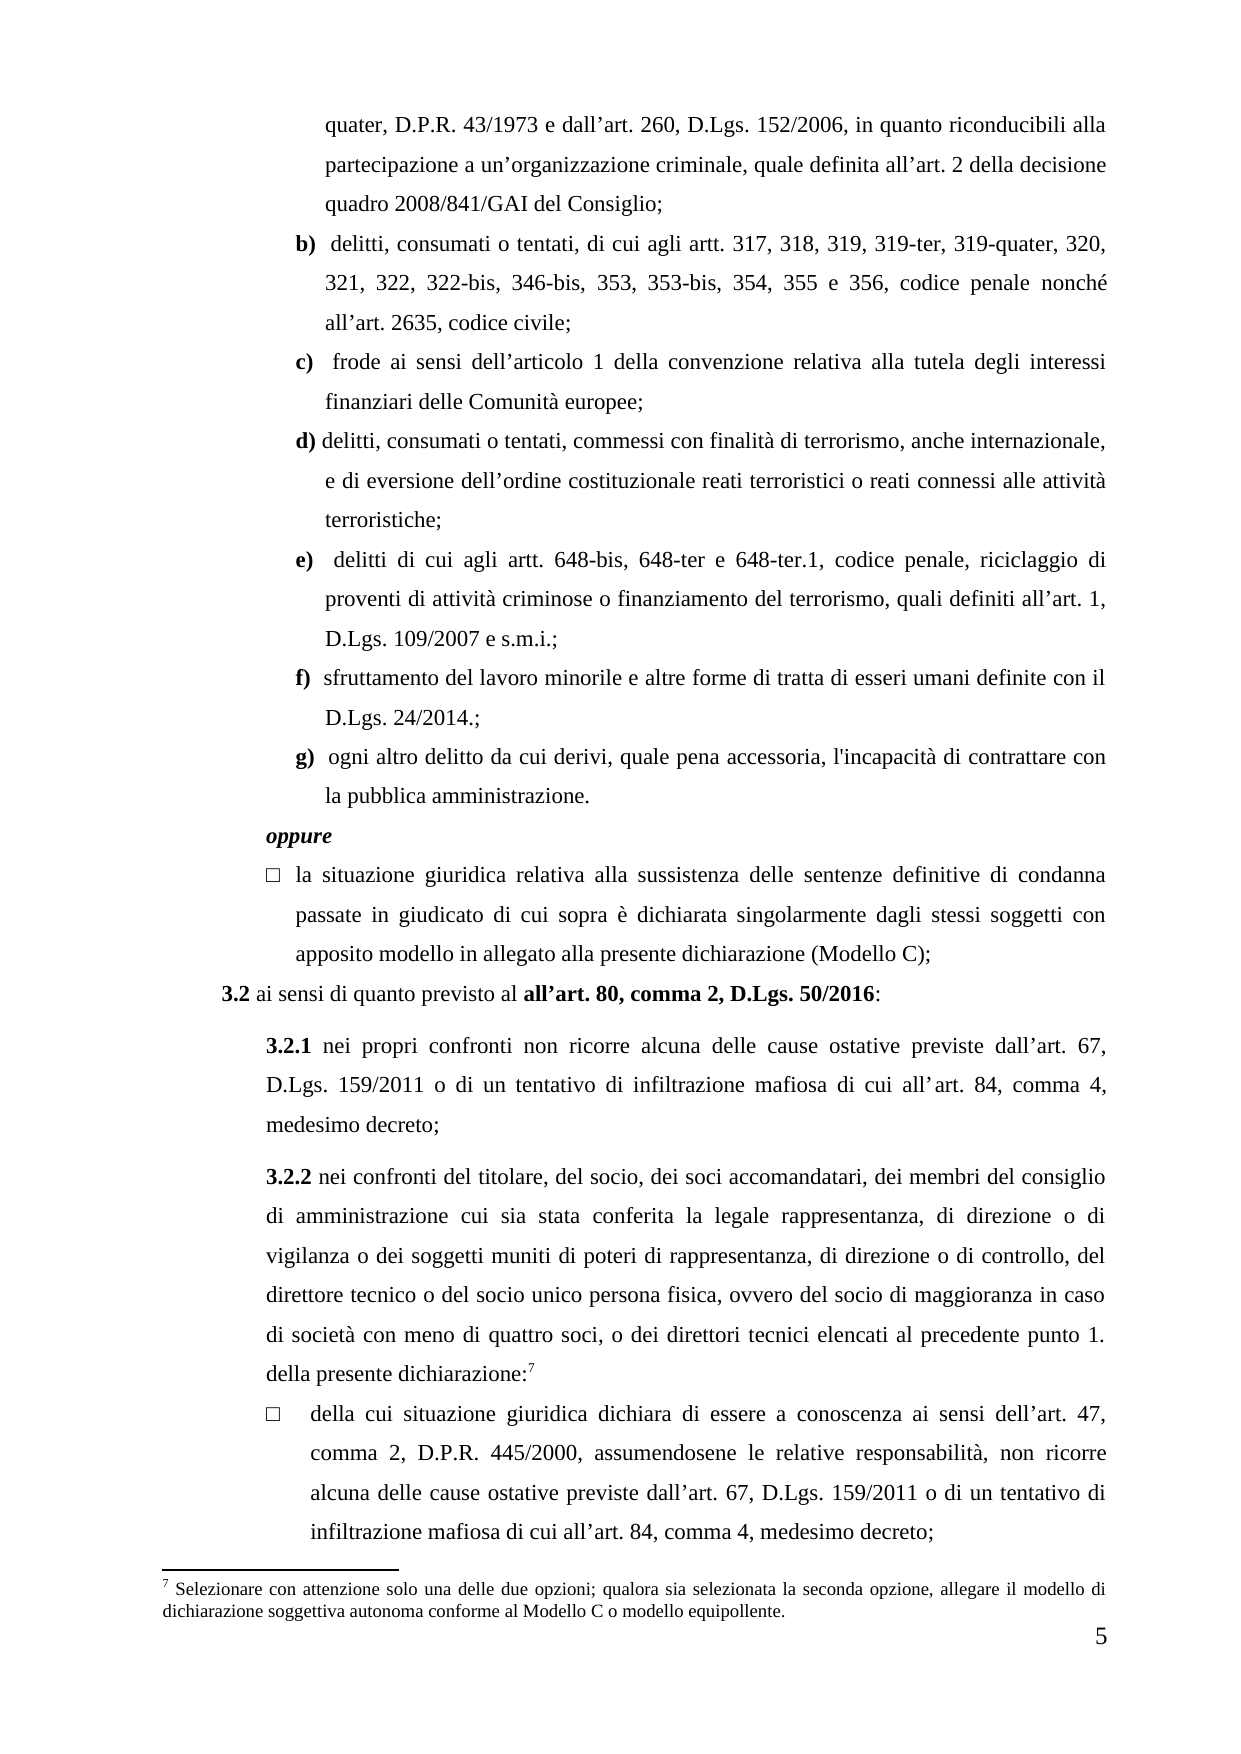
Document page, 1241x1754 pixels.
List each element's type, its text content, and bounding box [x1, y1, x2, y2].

text g) ogni altro delitto da cui derivi, quale pena accessoria, l'incapacità di contrattare con la pubblica amministrazione. [295, 743, 1107, 809]
text d) delitti, consumati o tentati, commessi con finalità di terrorismo, anche internazionale, e di eversione dell’ordine costituzionale reati terroristici o reati connessi alle attività terroristiche; [295, 427, 1107, 533]
text 3.2.2 nei confronti del titolare, del socio, dei soci accomandatari, dei membri del consiglio di amministrazione cui sia stata conferita la legale rappresentanza, di direzione o di vigilanza o dei soggetti muniti di poteri di rappresentanza, di direzione o di controllo, del direttore tecnico o del socio unico persona fisica, ovvero del socio di maggioranza in caso di società con meno di quattro soci, o dei direttori tecnici elencati al precedente punto 1. della presente dichiarazione: [266, 1163, 1107, 1387]
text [295, 111, 1107, 217]
text c) frode ai sensi dell’articolo 1 della convenzione relativa alla tutela degli interessi finanziari delle Comunità europee; [295, 348, 1107, 414]
text e) delitti di cui agli artt. 648-bis, 648-ter e 648-ter.1, codice penale, riciclaggio di proventi di attività criminose o finanziamento del terrorismo, quali definiti all’art. 1, D.Lgs. 109/2007 e s.m.i.; [295, 546, 1107, 651]
text b) delitti, consumati o tentati, di cui agli artt. 317, 318, 319, 319-ter, 319-quater, 320, 321, 322, 322-bis, 346-bis, 353, 353-bis, 354, 355 e 356, codice penale nonché all’art. 2635, codice civile; [295, 230, 1107, 335]
text 3.2.1 nei propri confronti non ricorre alcuna delle cause ostative previste dall’art. 67, D.Lgs. 159/2011 o di un tentativo di infiltrazione mafiosa di cui all’art. 84, comma 4, medesimo decreto; [266, 1032, 1107, 1137]
text □ la situazione giuridica relativa alla sussistenza delle sentenze definitive di condanna passate in giudicato di cui sopra è dichiarata singolarmente dagli stessi soggetti con apposito modello in allegato alla presente dichiarazione (Modello C); [266, 862, 1107, 967]
text f) sfruttamento del lavoro minorile e altre forme di tratta di esseri umani definite con il D.Lgs. 24/2014.; [295, 664, 1107, 730]
text oppure [266, 822, 1107, 848]
text 3.2 ai sensi di quanto previsto al all’art. 80, comma 2, D.Lgs. 50/2016: [183, 980, 1107, 1006]
text □ della cui situazione giuridica dichiara di essere a conoscenza ai sensi dell’art. 47, comma 2, D.P.R. 445/2000, assumendosene le relative responsabilità, non ricorre alcuna delle cause ostative previste dall’art. 67, D.Lgs. 159/2011 o di un tentativo di infiltrazione mafiosa di cui all’art. 84, comma 4, medesimo decreto; [266, 1400, 1107, 1544]
